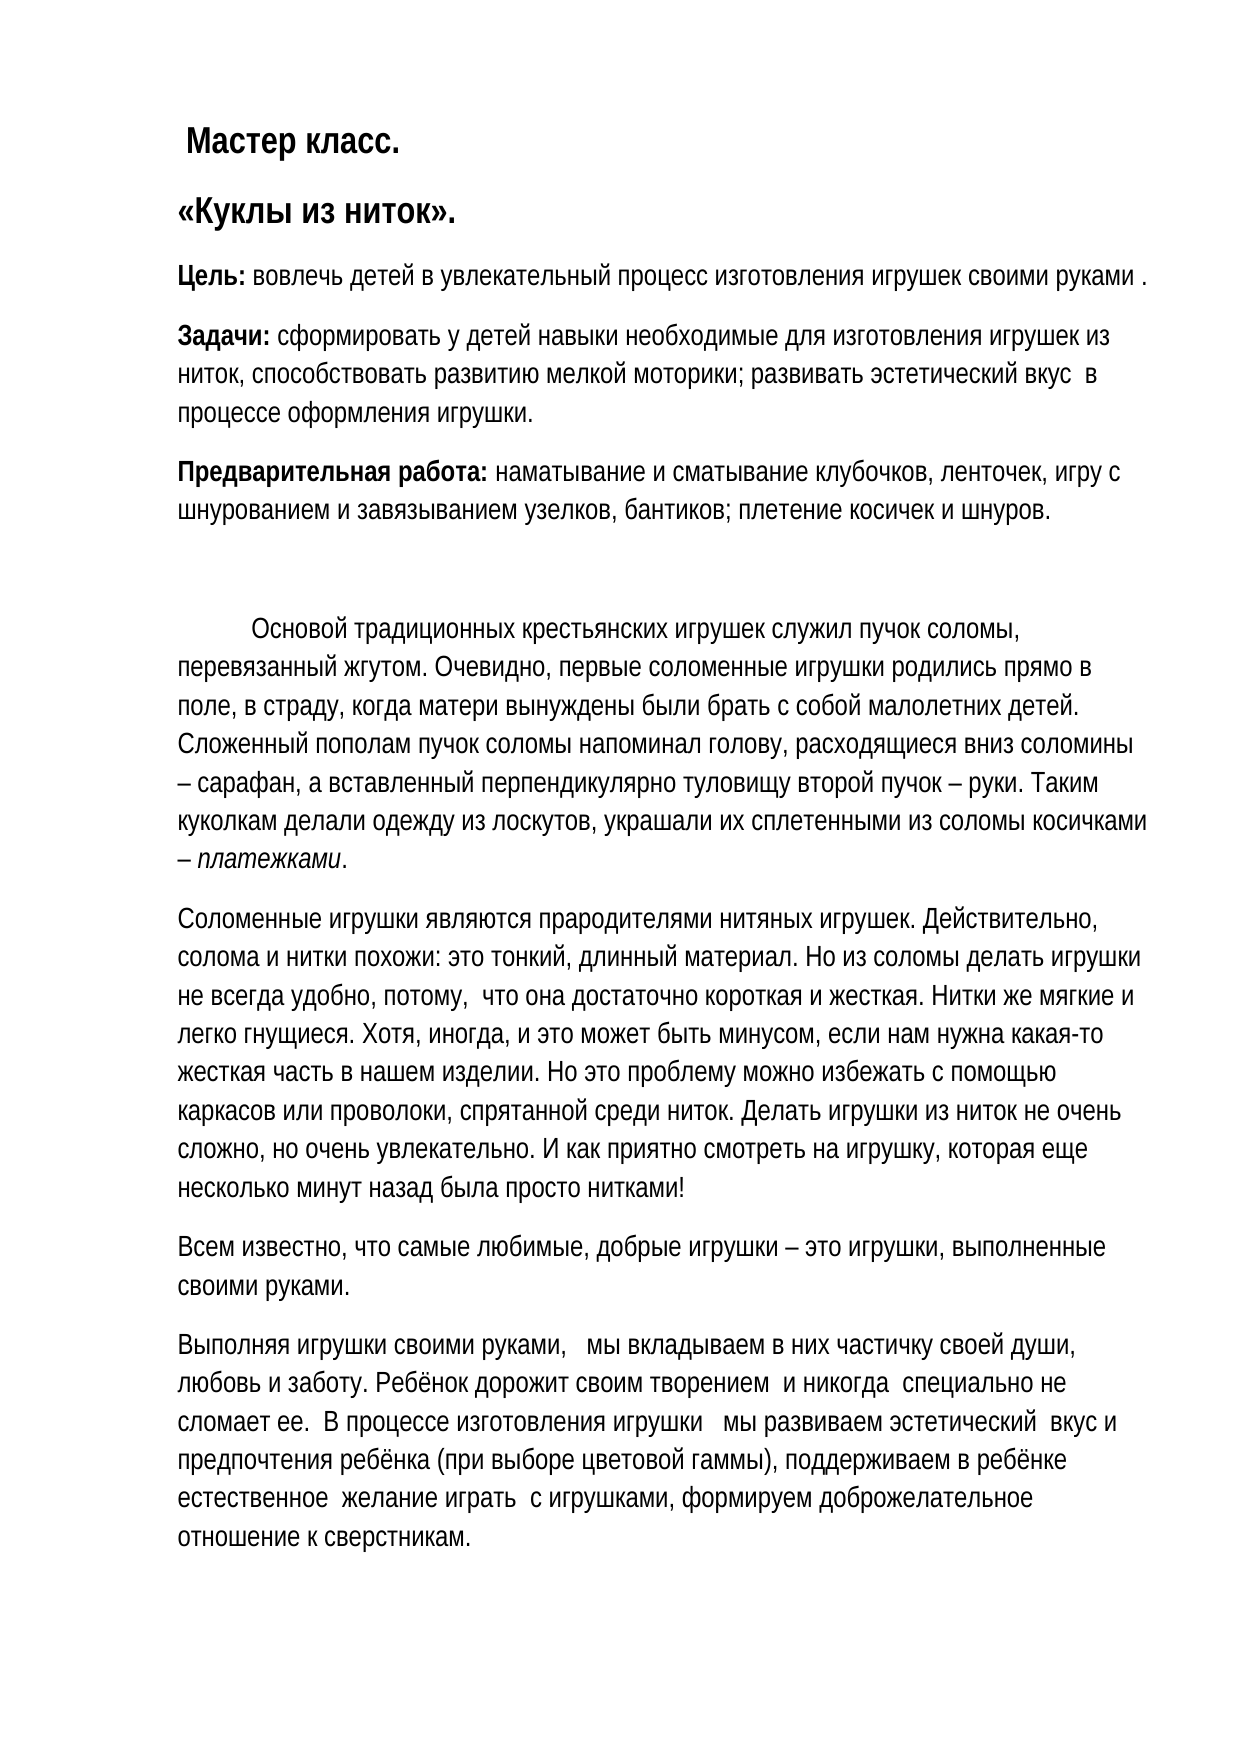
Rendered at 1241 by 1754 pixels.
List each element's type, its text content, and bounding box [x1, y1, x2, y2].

text «Куклы из ниток». [177, 188, 1152, 231]
text Соломенные игрушки являются прародителями нитяных игрушек. Действительно, солома и нитки похожи: это тонкий, длинный материал. Но из соломы делать игрушки не всегда удобно, потому, что она достаточно короткая и жесткая. Нитки же мягкие и легко гнущиеся. Хотя, иногда, и это может быть минусом, если нам нужна какая-то жесткая часть в нашем изделии. Но это проблему можно избежать с помощью каркасов или проволоки, спрятанной среди ниток. Делать игрушки из ниток не очень сложно, но очень увлекательно. И как приятно смотреть на игрушку, которая еще несколько минут назад была просто нитками! [177, 901, 1152, 1203]
text Задачи: сформировать у детей навыки необходимые для изготовления игрушек из ниток, способствовать развитию мелкой моторики; развивать эстетический вкус в процессе оформления игрушки. [177, 318, 1152, 428]
text Мастер класс. [177, 118, 1152, 161]
list Выполняя игрушки своими руками, мы вкладываем в них частичку своей души, любовь и заботу. Ребёнок дорожит своим творением и никогда специально не сломает ее. В процессе изготовления игрушки мы развиваем эстетический вкус и предпочтения ребёнка (при выборе цветовой гаммы), поддерживаем в ребёнке естественное желание играть с игрушками, формируем доброжелательное отношение к сверстникам. [177, 1327, 1152, 1552]
text Предварительная работа: наматывание и сматывание клубочков, ленточек, игру с шнурованием и завязыванием узелков, бантиков; плетение косичек и шнуров. [177, 454, 1152, 526]
text Основой традиционных крестьянских игрушек служил пучок соломы, перевязанный жгутом. Очевидно, первые соломенные игрушки родились прямо в поле, в страду, когда матери вынуждены были брать с собой малолетних детей. Сложенный пополам пучок соломы напоминал голову, расходящиеся вниз соломины – сарафан, а вставленный перпендикулярно туловищу второй пучок – руки. Таким куколкам делали одежду из лоскутов, украшали их сплетенными из соломы косичками – платежками. [177, 611, 1152, 875]
text Цель: вовлечь детей в увлекательный процесс изготовления игрушек своими руками . [177, 258, 1152, 292]
text Всем известно, что самые любимые, добрые игрушки – это игрушки, выполненные своими руками. [177, 1229, 1152, 1301]
